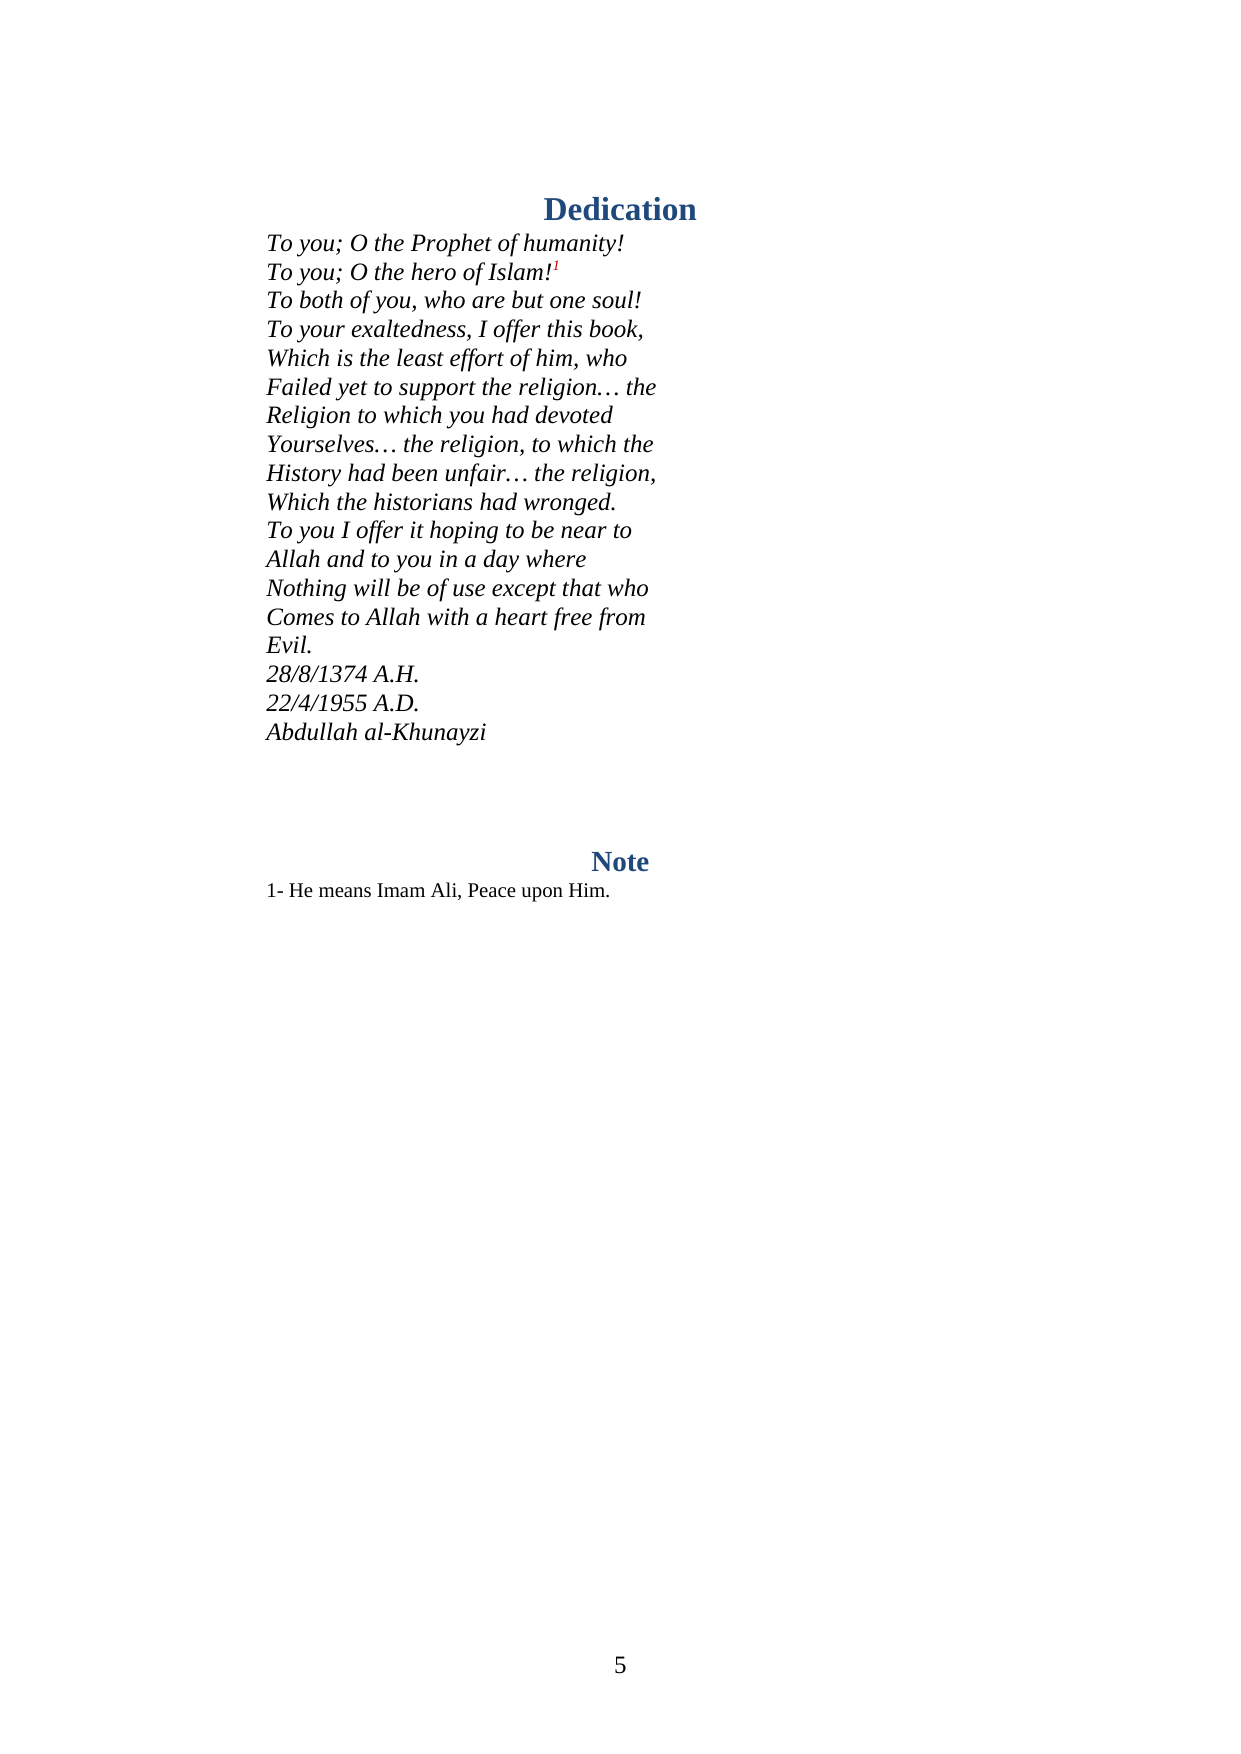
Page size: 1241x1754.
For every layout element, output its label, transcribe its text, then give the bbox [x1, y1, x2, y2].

text To your exaltedness, I offer this book, [236, 314, 1004, 343]
text To both of you, who are but one soul! [236, 286, 1004, 314]
text To you I offer it hoping to be near to [236, 516, 1004, 544]
text To you; O the hero of Islam!1 [236, 257, 1004, 286]
text 1- He means Imam Ali, Peace upon Him. [236, 878, 1004, 902]
text Failed yet to support the religion… the [236, 372, 1004, 401]
text Comes to Allah with a heart free from [236, 602, 1004, 631]
text Which is the least effort of him, who [236, 343, 1004, 372]
text Evil. [236, 631, 1004, 659]
text Allah and to you in a day where [236, 544, 1004, 573]
text Nothing will be of use except that who [236, 573, 1004, 602]
subtitle Dedication [236, 190, 1004, 228]
text 22/4/1955 A.D. [236, 688, 1004, 717]
text Abdullah al-Khunayzi [236, 717, 1004, 746]
text To you; O the Prophet of humanity! [236, 228, 1004, 257]
text History had been unfair… the religion, [236, 458, 1004, 487]
text Yourselves… the religion, to which the [236, 429, 1004, 458]
text 28/8/1374 A.H. [236, 659, 1004, 688]
subtitle Note [236, 844, 1004, 878]
text Religion to which you had devoted [236, 401, 1004, 429]
text Which the historians had wronged. [236, 487, 1004, 516]
